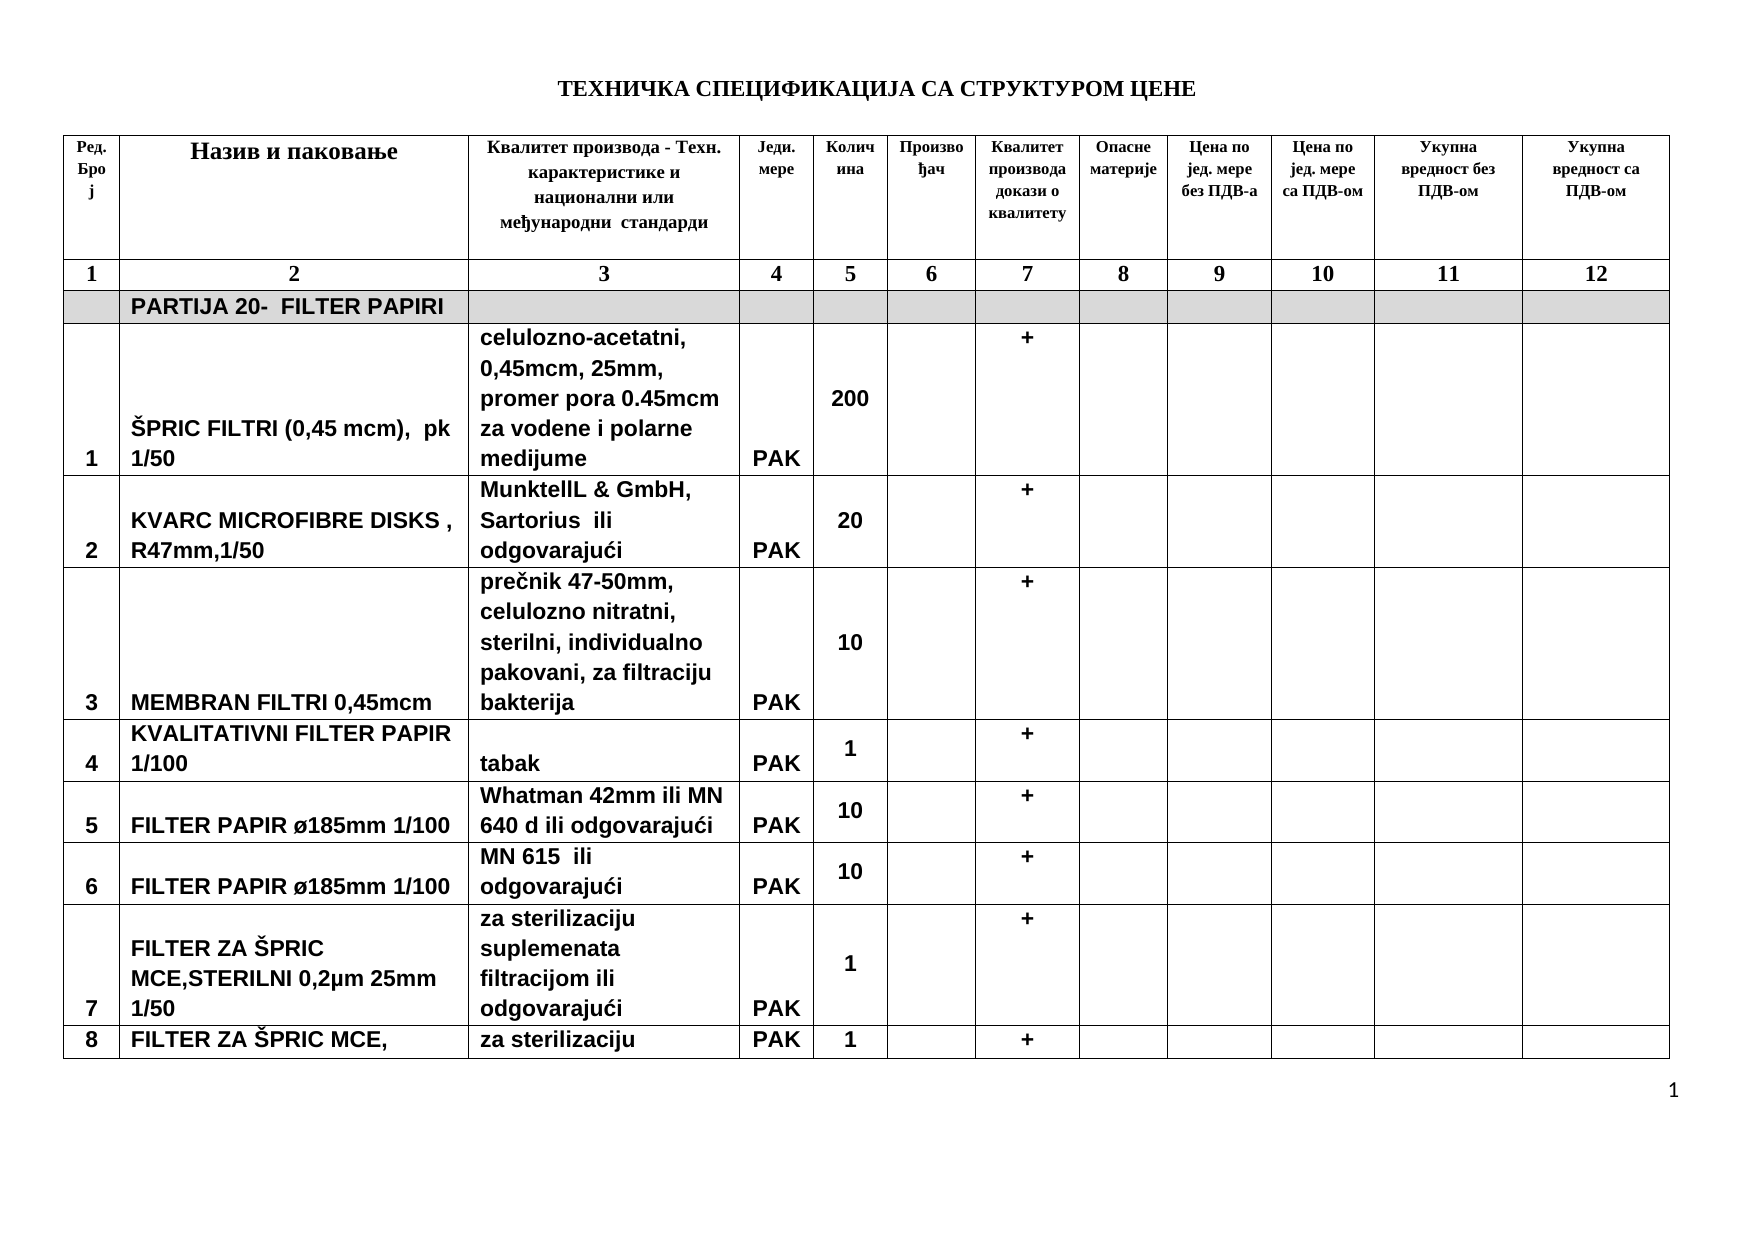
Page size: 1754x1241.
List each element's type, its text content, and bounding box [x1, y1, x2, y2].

table_cell 1 [814, 905, 887, 1025]
table_cell [1168, 568, 1271, 719]
table_cell ŠPRIC FILTRI (0,45 mcm), pk 1/50 [120, 324, 468, 475]
table_cell 1 [64, 260, 119, 290]
table_cell celulozno-acetatni, 0,45mcm, 25mm, promer pora 0.45mcm za vodene i polarne medijume [469, 324, 739, 475]
table_cell [888, 905, 975, 1025]
table_cell PAK [740, 476, 813, 567]
table_cell KVALITATIVNI FILTER PAPIR 1/100 [120, 720, 468, 781]
table_cell [1272, 476, 1374, 567]
table_header Назив и паковање [120, 136, 468, 259]
table_header Опасне материје [1080, 136, 1167, 259]
table_cell 4 [64, 720, 119, 781]
table_cell FILTER PAPIR ø185mm 1/100 [120, 843, 468, 903]
table_cell [1168, 843, 1271, 903]
table_cell 10 [1272, 260, 1374, 290]
table_cell MunktellL & GmbH, Sartorius ili odgovarajući [469, 476, 739, 567]
table_header Укупна вредност са ПДВ-ом [1523, 136, 1669, 259]
table_cell [1375, 568, 1522, 719]
table_cell [1080, 905, 1167, 1025]
table_cell [1523, 568, 1669, 719]
table_cell 200 [814, 324, 887, 475]
table_cell + [976, 720, 1079, 781]
table_cell [1168, 291, 1271, 323]
table_header Ред. Број [64, 136, 119, 259]
table_cell prečnik 47-50mm, celulozno nitratni, sterilni, individualno pakovani, za filtraciju bakterija [469, 568, 739, 719]
table_cell 10 [814, 782, 887, 842]
table_cell 5 [64, 782, 119, 842]
table_cell tabak [469, 720, 739, 781]
table_cell [1375, 843, 1522, 903]
table_cell [1080, 1026, 1167, 1058]
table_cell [120, 1026, 468, 1058]
table_cell [888, 476, 975, 567]
table_cell [64, 291, 119, 323]
table_cell + [976, 324, 1079, 475]
table_cell [1272, 843, 1374, 903]
table_cell + [976, 782, 1079, 842]
table_cell [888, 1026, 975, 1058]
table_cell FILTER PAPIR ø185mm 1/100 [120, 782, 468, 842]
table_cell [888, 782, 975, 842]
table_cell [888, 843, 975, 903]
table_cell 11 [1375, 260, 1522, 290]
table_cell [1375, 905, 1522, 1025]
table_cell [1272, 568, 1374, 719]
table_cell [1523, 843, 1669, 903]
table_cell [1375, 476, 1522, 567]
table_cell [888, 568, 975, 719]
table_cell [1080, 782, 1167, 842]
table_cell 6 [888, 260, 975, 290]
table_cell [1168, 720, 1271, 781]
table_cell PAK [740, 905, 813, 1025]
table_cell [1080, 324, 1167, 475]
table_header Укупна вредност без ПДВ-ом [1375, 136, 1522, 259]
table_cell [740, 291, 813, 323]
table_cell [1272, 905, 1374, 1025]
table_cell [1523, 720, 1669, 781]
table_cell [1523, 905, 1669, 1025]
table_cell PAK [740, 782, 813, 842]
table_cell 5 [814, 260, 887, 290]
table_header Произвођач [888, 136, 975, 259]
table_cell [814, 291, 887, 323]
table_cell 4 [740, 260, 813, 290]
table_cell [1168, 1026, 1271, 1058]
table_cell PAK [740, 1026, 813, 1058]
table_cell [1272, 782, 1374, 842]
table_cell 10 [814, 843, 887, 903]
table_cell [1523, 1026, 1669, 1058]
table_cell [469, 905, 739, 1025]
table_cell [1168, 324, 1271, 475]
table_cell + [976, 1026, 1079, 1058]
table_cell 8 [64, 1026, 119, 1058]
table_cell [1168, 476, 1271, 567]
table_cell [1272, 720, 1374, 781]
table_cell [1080, 291, 1167, 323]
table_cell 3 [64, 568, 119, 719]
table_cell [976, 291, 1079, 323]
table_cell [1523, 291, 1669, 323]
table_cell KVARC MICROFIBRE DISKS , R47mm,1/50 [120, 476, 468, 567]
table_header Цена по јед. мере без ПДВ-а [1168, 136, 1271, 259]
table_cell 3 [469, 260, 739, 290]
table_header Квалитет производа - Техн. карактеристике и национални или међународни стандарди [469, 136, 739, 259]
table_cell 8 [1080, 260, 1167, 290]
table_cell 1 [814, 720, 887, 781]
table_header Цена по јед. мере са ПДВ-ом [1272, 136, 1374, 259]
table_cell 12 [1523, 260, 1669, 290]
table_cell [1523, 324, 1669, 475]
table_cell + [976, 568, 1079, 719]
table_cell 1 [64, 324, 119, 475]
table_cell 1 [814, 1026, 887, 1058]
table_cell [1523, 476, 1669, 567]
table_cell [1375, 720, 1522, 781]
table_cell PARTIJA 20- FILTER PAPIRI [120, 291, 468, 323]
table_cell [1272, 291, 1374, 323]
table_cell [1272, 1026, 1374, 1058]
table_cell 2 [120, 260, 468, 290]
table_cell [1272, 324, 1374, 475]
table_cell MEMBRAN FILTRI 0,45mcm [120, 568, 468, 719]
table_cell [1375, 291, 1522, 323]
table_cell MN 615 ili odgovarajući [469, 843, 739, 903]
table_cell 2 [64, 476, 119, 567]
text ТЕХНИЧКА СПЕЦИФИКАЦИЈА СА СТРУКТУРОМ ЦЕНЕ [75, 75, 1679, 101]
table_cell 7 [64, 905, 119, 1025]
table_cell [888, 324, 975, 475]
table_cell FILTER ZA ŠPRIC MCE,STERILNI 0,2µm 25mm 1/50 [120, 905, 468, 1025]
table_cell PAK [740, 720, 813, 781]
table_cell [1168, 905, 1271, 1025]
table_cell Whatman 42mm ili MN 640 d ili odgovarajući [469, 782, 739, 842]
table_cell [888, 291, 975, 323]
table_cell [1168, 782, 1271, 842]
table_cell PAK [740, 843, 813, 903]
table_cell + [976, 476, 1079, 567]
table_cell [469, 291, 739, 323]
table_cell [469, 1026, 739, 1058]
table_cell [1080, 476, 1167, 567]
table_header Једи. мере [740, 136, 813, 259]
table_cell [1523, 782, 1669, 842]
table_cell + [976, 843, 1079, 903]
table_header Квалитет производа докази о квалитету [976, 136, 1079, 259]
table_cell PAK [740, 568, 813, 719]
table_cell 7 [976, 260, 1079, 290]
table_cell [1080, 843, 1167, 903]
table_header Количина [814, 136, 887, 259]
table_cell 6 [64, 843, 119, 903]
table_cell [1375, 782, 1522, 842]
table_cell 20 [814, 476, 887, 567]
table_cell PAK [740, 324, 813, 475]
table_cell 9 [1168, 260, 1271, 290]
table_cell [1080, 720, 1167, 781]
table_cell 10 [814, 568, 887, 719]
table_cell [1375, 324, 1522, 475]
table_cell [1375, 1026, 1522, 1058]
table_cell + [976, 905, 1079, 1025]
table_cell [888, 720, 975, 781]
table_cell [1080, 568, 1167, 719]
